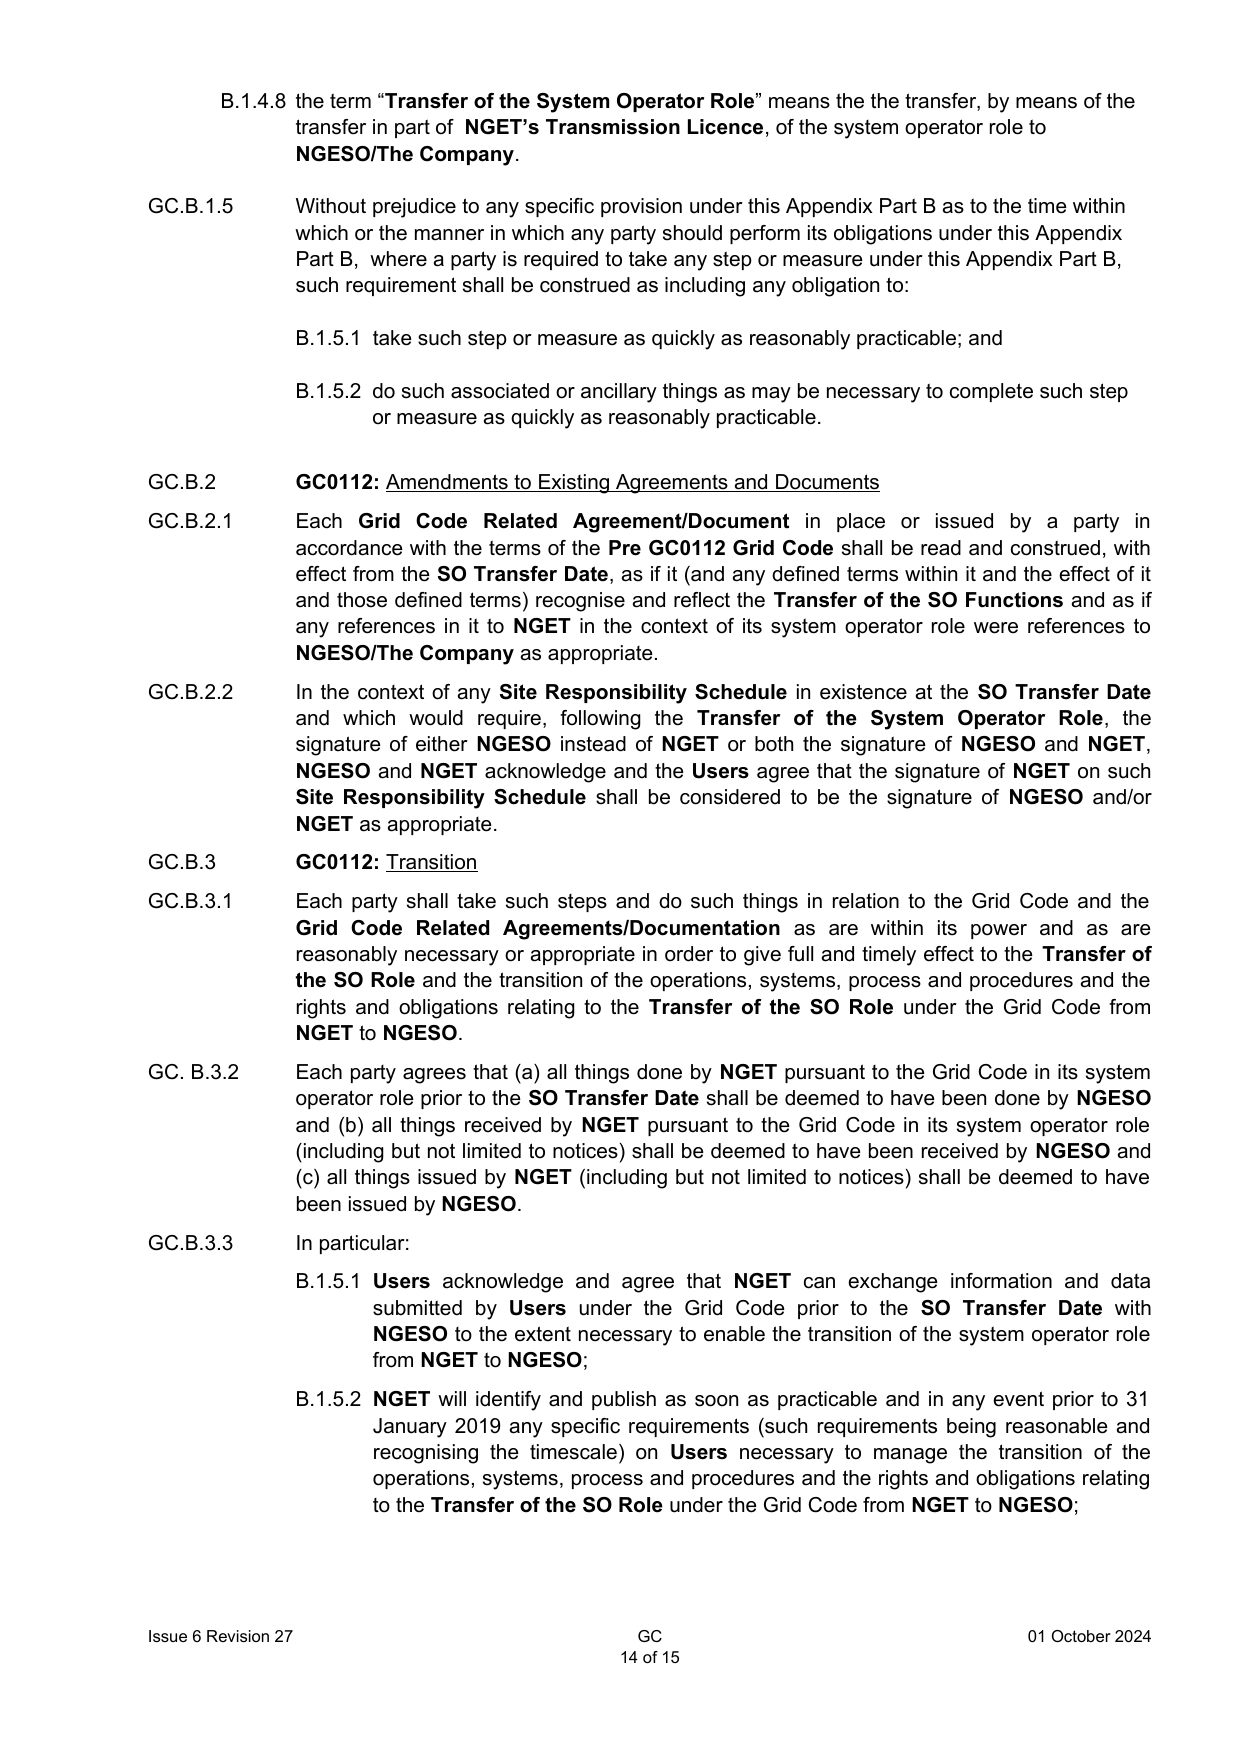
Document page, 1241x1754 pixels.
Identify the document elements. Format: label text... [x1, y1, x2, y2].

text GC.B.3 GC0112: Transition [148, 850, 1152, 874]
text B.1.5.1 take such step or measure as quickly as reasonably practicable; and [220, 326, 1152, 350]
text GC.B.1.5 Without prejudice to any specific provision under this Appendix Part B as to the time within which or the manner in which any party should perform its obligations under this Appendix Part B, where a party is required to take any step or measure under this Appendix Part B, such requirement shall be construed as including any obligation to: [148, 194, 1152, 297]
text GC.B.3.3 In particular: [148, 1230, 1152, 1254]
text GC.B.2 GC0112: Amendments to Existing Agreements and Documents [148, 470, 1152, 494]
text B.1.5.2 NGET will identify and publish as soon as practicable and in any event prior to 31 January 2019 any specific requirements (such requirements being reasonable and recognising the timescale) on Users necessary to manage the transition of the operations, systems, process and procedures and the rights and obligations relating to the Transfer of the SO Role under the Grid Code from NGET to NGESO; [148, 1387, 1152, 1516]
text GC. B.3.2 Each party agrees that (a) all things done by NGET pursuant to the Grid Code in its system operator role prior to the SO Transfer Date shall be deemed to have been done by NGESO and (b) all things received by NGET pursuant to the Grid Code in its system operator role (including but not limited to notices) shall be deemed to have been received by NGESO and (c) all things issued by NGET (including but not limited to notices) shall be deemed to have been issued by NGESO. [148, 1060, 1152, 1215]
text GC.B.2.2 In the context of any Site Responsibility Schedule in existence at the SO Transfer Date and which would require, following the Transfer of the System Operator Role, the signature of either NGESO instead of NGET or both the signature of NGESO and NGET, NGESO and NGET acknowledge and the Users agree that the signature of NGET on such Site Responsibility Schedule shall be considered to be the signature of NGESO and/or NGET as appropriate. [148, 679, 1152, 835]
text B.1.5.2 do such associated or ancillary things as may be necessary to complete such step or measure as quickly as reasonably practicable. [220, 378, 1152, 429]
text B.1.5.1 Users acknowledge and agree that NGET can exchange information and data submitted by Users under the Grid Code prior to the SO Transfer Date with NGESO to the extent necessary to enable the transition of the system operator role from NGET to NGESO; [148, 1269, 1152, 1372]
text B.1.4.8 the term “Transfer of the System Operator Role” means the the transfer, by means of the transfer in part of NGET’s Transmission Licence, of the system operator role to NGESO/The Company. [220, 89, 1152, 165]
text GC.B.2.1 Each Grid Code Related Agreement/Document in place or issued by a party in accordance with the terms of the Pre GC0112 Grid Code shall be read and construed, with effect from the SO Transfer Date, as if it (and any defined terms within it and the effect of it and those defined terms) recognise and reflect the Transfer of the SO Functions and as if any references in it to NGET in the context of its system operator role were references to NGESO/The Company as appropriate. [148, 509, 1152, 665]
text GC.B.3.1 Each party shall take such steps and do such things in relation to the Grid Code and the Grid Code Related Agreements/Documentation as are within its power and as are reasonably necessary or appropriate in order to give full and timely effect to the Transfer of the SO Role and the transition of the operations, systems, process and procedures and the rights and obligations relating to the Transfer of the SO Role under the Grid Code from NGET to NGESO. [148, 889, 1152, 1045]
